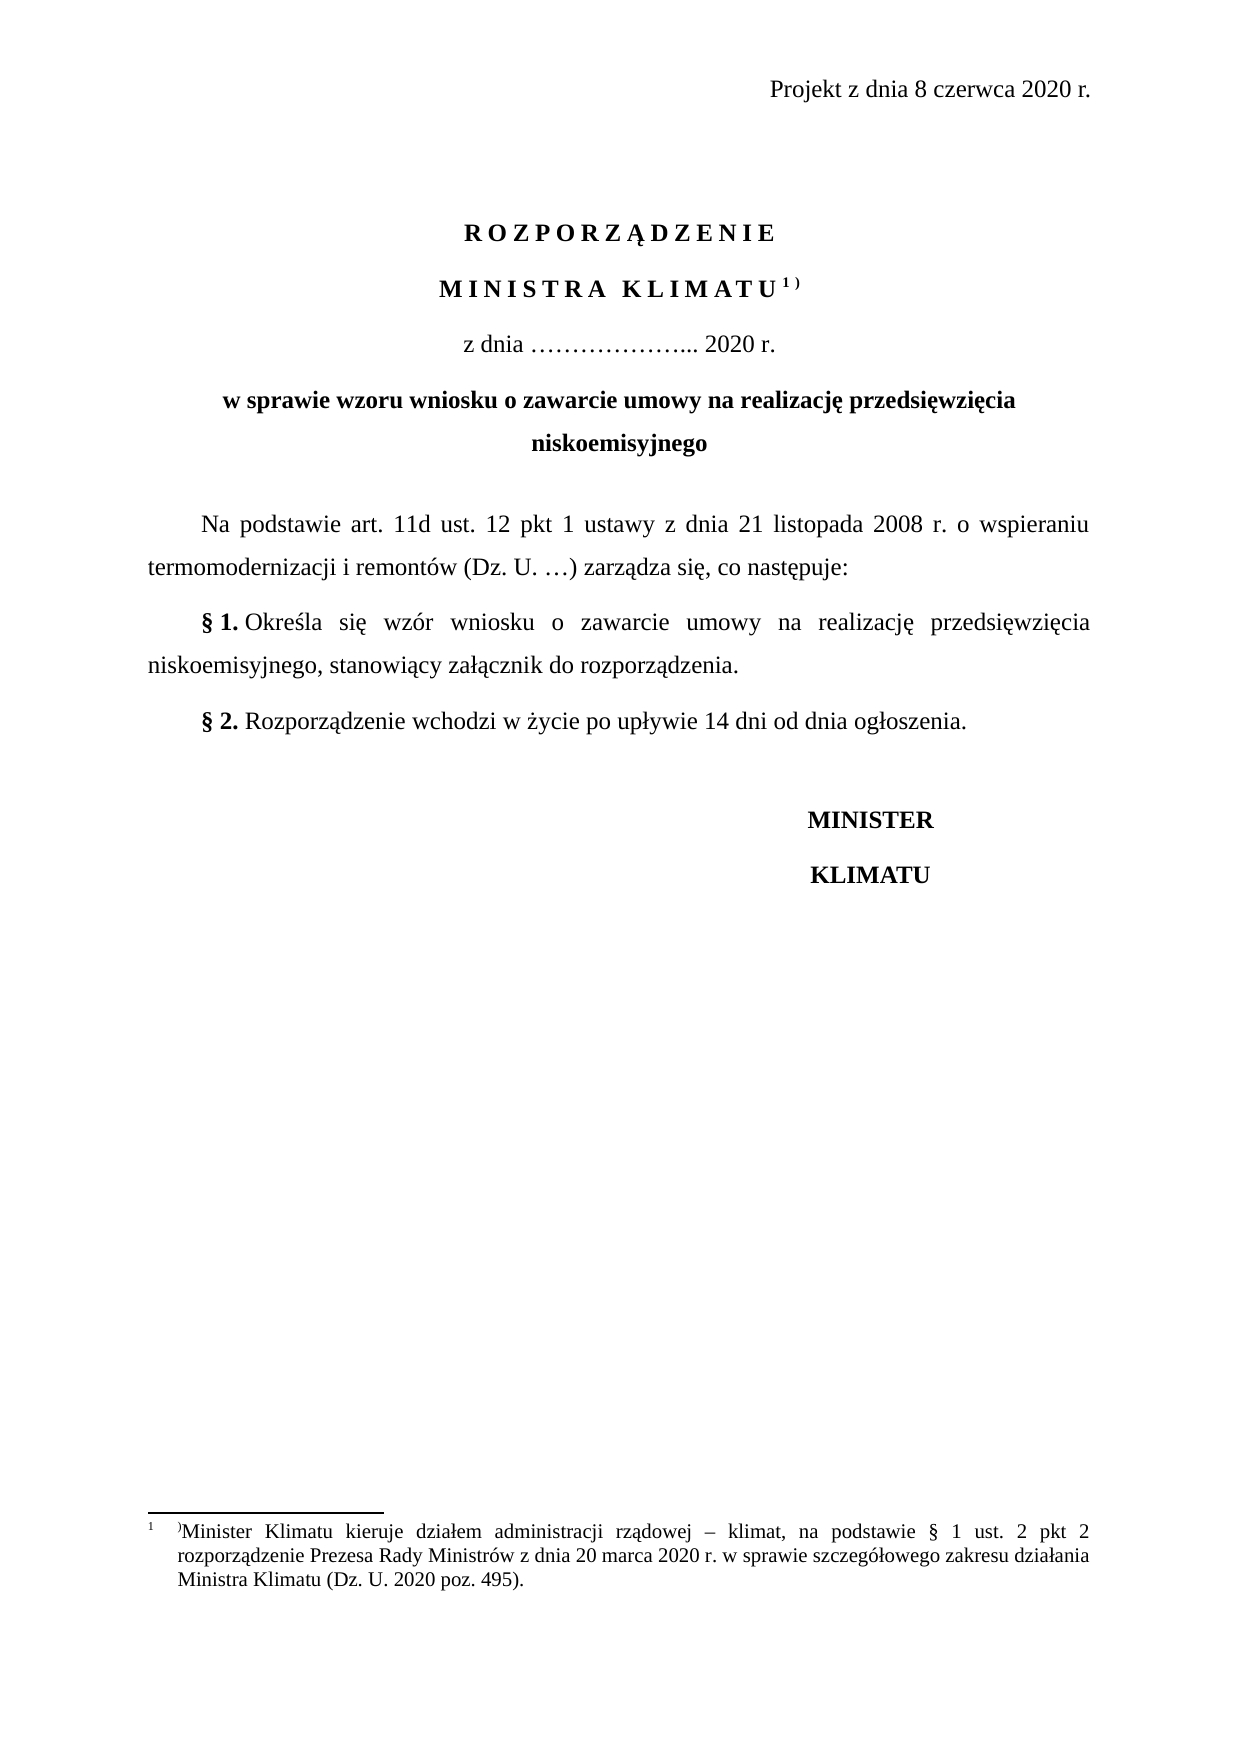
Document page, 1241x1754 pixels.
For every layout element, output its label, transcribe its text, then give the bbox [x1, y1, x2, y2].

text Na podstawie art. 11d ust. 12 pkt 1 ustawy z dnia 21 listopada 2008 r. o wspieraniu termomodernizacji i remontów (Dz. U. …) zarządza się, co następuje: [148, 509, 1091, 581]
text Ministra KLIMATU) [148, 274, 1091, 302]
text § 1. Określa się wzór wniosku o zawarcie umowy na realizację przedsięwzięcia niskoemisyjnego, stanowiący załącznik do rozporządzenia. [148, 607, 1091, 679]
text Rozporządzenie [148, 218, 1091, 247]
text kLIMATU [650, 861, 1091, 889]
text MINISTER [650, 805, 1091, 834]
text z dnia ………………... 2020 r. [148, 329, 1091, 358]
text § 2. Rozporządzenie wchodzi w życie po upływie 14 dni od dnia ogłoszenia. [148, 706, 1091, 735]
text w sprawie wzoru wniosku o zawarcie umowy na realizację przedsięwzięcia niskoemisyjnego [148, 385, 1091, 457]
